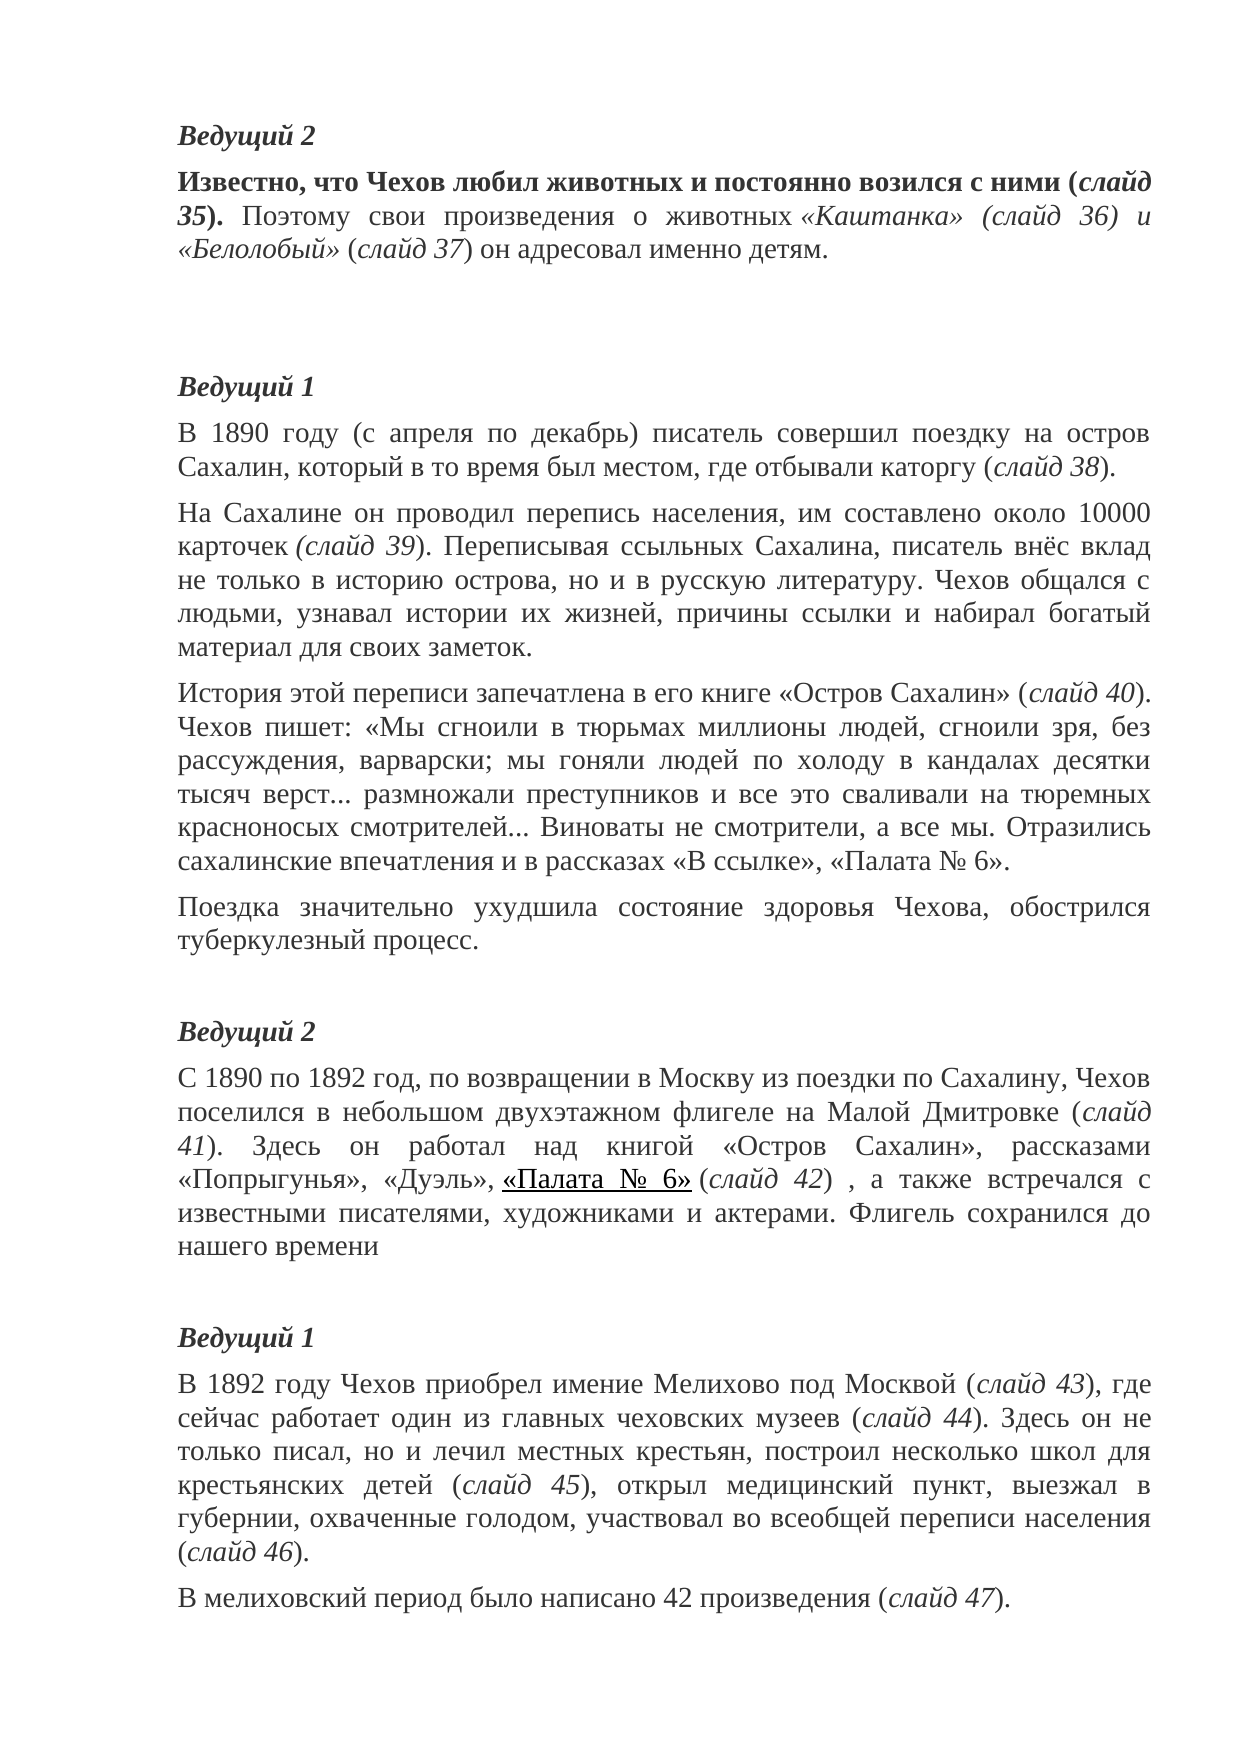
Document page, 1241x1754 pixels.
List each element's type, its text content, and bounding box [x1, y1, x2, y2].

text В 1890 году (с апреля по декабрь) писатель совершил поездку на остров Сахалин, который в то время был местом, где отбывали каторгу (слайд 38). [177, 415, 1152, 482]
text В мелиховский период было написано 42 произведения (слайд 47). [177, 1580, 1152, 1614]
text Ведущий 1 [177, 369, 1152, 403]
text Ведущий 2 [177, 118, 1152, 152]
text На Сахалине он проводил перепись населения, им составлено около 10000 карточек (слайд 39). Переписывая ссыльных Сахалина, писатель внёс вклад не только в историю острова, но и в русскую литературу. Чехов общался с людьми, узнавал истории их жизней, причины ссылки и набирал богатый материал для своих заметок. [177, 495, 1152, 663]
text Известно, что Чехов любил животных и постоянно возился с ними (слайд 35). Поэтому свои произведения о животных «Каштанка» (слайд 36) и «Белолобый» (слайд 37) он адресовал именно детям. [177, 164, 1152, 265]
text Поездка значительно ухудшила состояние здоровья Чехова, обострился туберкулезный процесс. [177, 889, 1152, 956]
text История этой переписи запечатлена в его книге «Остров Сахалин» (слайд 40). Чехов пишет: «Мы сгноили в тюрьмах миллионы людей, сгноили зря, без рассуждения, варварски; мы гоняли людей по холоду в кандалах десятки тысяч верст... размножали преступников и все это сваливали на тюремных красноносых смотрителей... Виноваты не смотрители, а все мы. Отразились сахалинские впечатления и в рассказах «В ссылке», «Палата № 6». [177, 675, 1152, 876]
text В 1892 году Чехов приобрел имение Мелихово под Москвой (слайд 43), где сейчас работает один из главных чеховских музеев (слайд 44). Здесь он не только писал, но и лечил местных крестьян, построил несколько школ для крестьянских детей (слайд 45), открыл медицинский пункт, выезжал в губернии, охваченные голодом, участвовал во всеобщей переписи населения (слайд 46). [177, 1366, 1152, 1568]
text Ведущий 2 [177, 1014, 1152, 1048]
text Ведущий 1 [177, 1320, 1152, 1354]
text С 1890 по 1892 год, по возвращении в Москву из поездки по Сахалину, Чехов поселился в небольшом двухэтажном флигеле на Малой Дмитровке (слайд 41). Здесь он работал над книгой «Остров Сахалин», рассказами «Попрыгунья», «Дуэль», «Палата № 6» (слайд 42) , а также встречался с известными писателями, художниками и актерами. Флигель сохранился до нашего времени [177, 1061, 1152, 1262]
